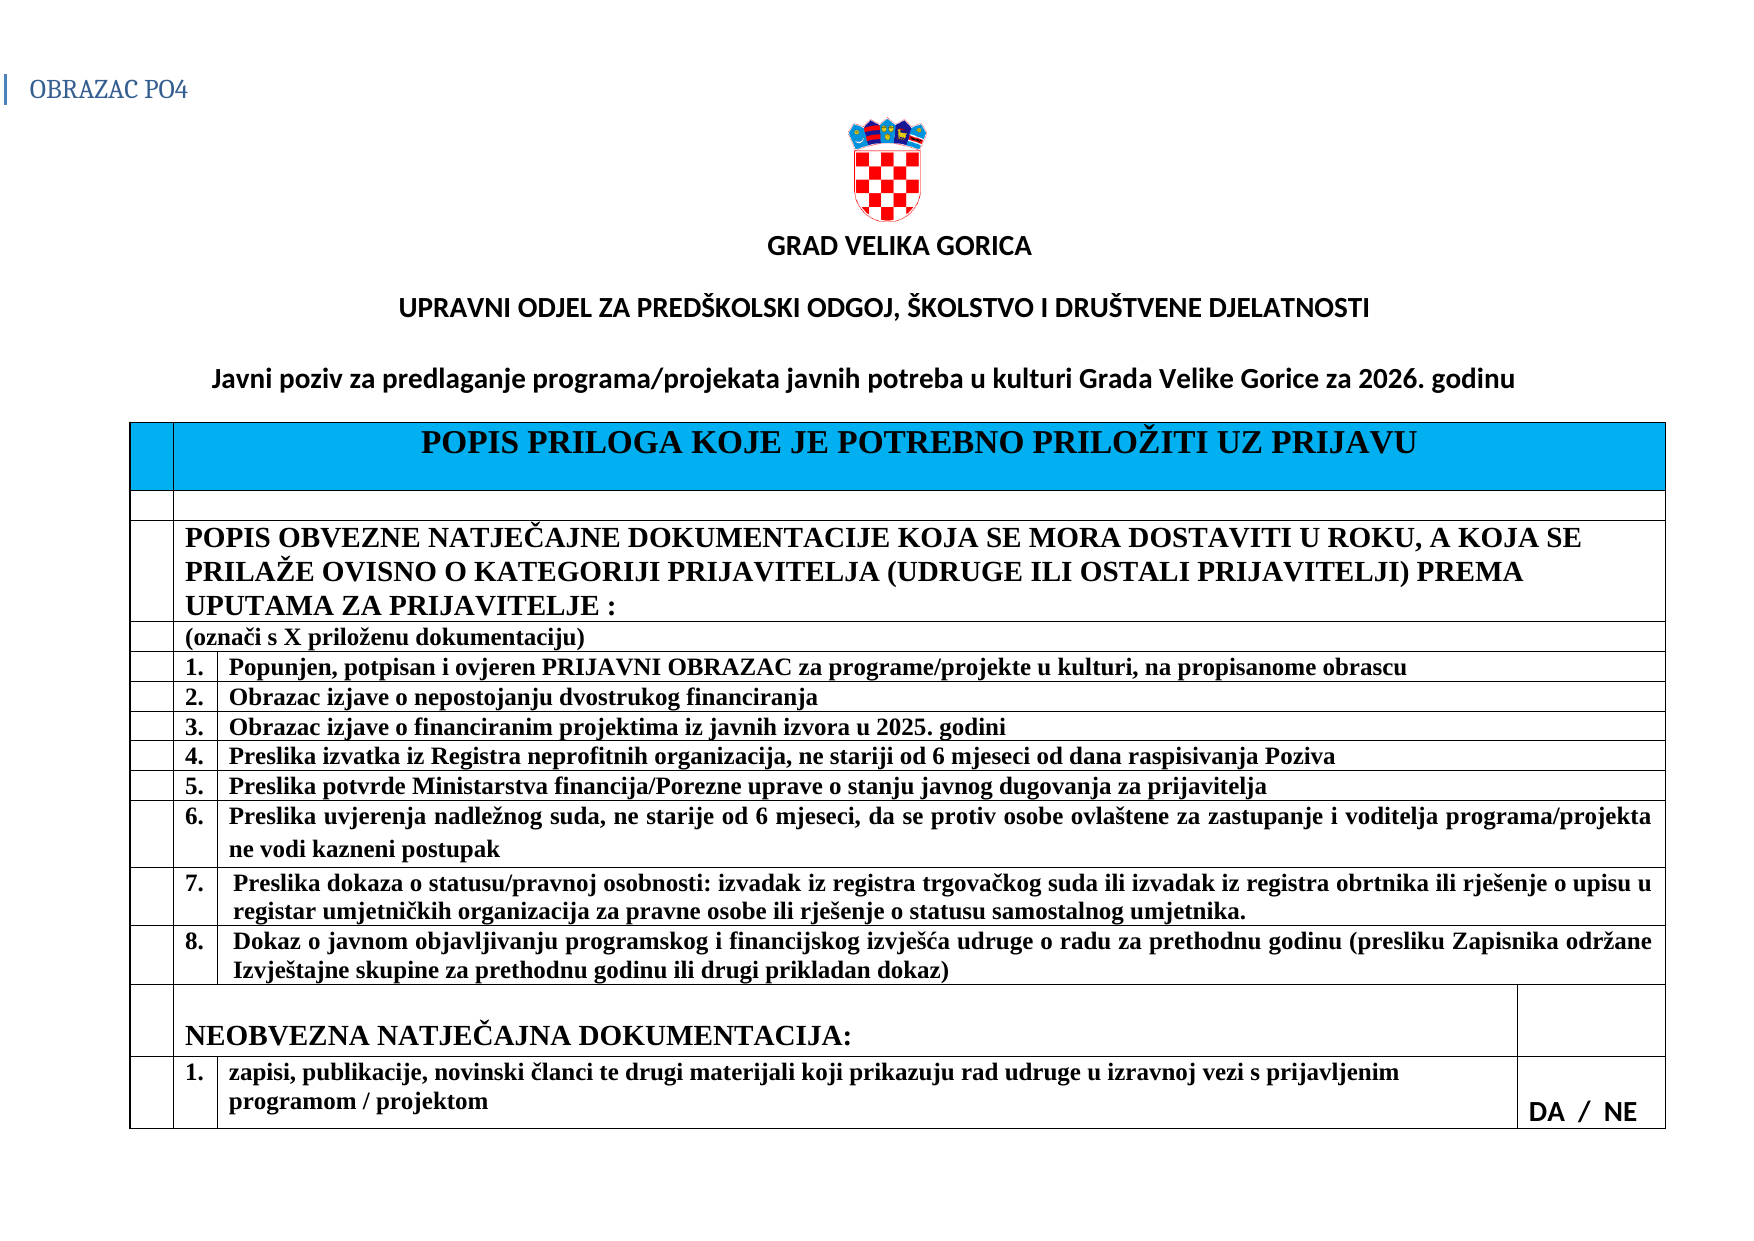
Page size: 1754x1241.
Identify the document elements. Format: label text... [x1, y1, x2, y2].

table_cell Obrazac izjave o financiranim projektima iz javnih izvora u 2025. godini [218, 712, 1665, 740]
table_cell NEOBVEZNA NATJEČAJNA DOKUMENTACIJA: [174, 985, 1517, 1056]
table_cell 5. [174, 771, 217, 800]
table_header [131, 423, 173, 490]
table_cell 3. [174, 712, 217, 740]
table_cell 7. [174, 868, 217, 925]
table_cell Preslika dokaza o statusu/pravnoj osobnosti: izvadak iz registra trgovačkog suda ili izvadak iz registra obrtnika ili rješenje o upisu u registar umjetničkih organizacija za pravne osobe ili rješenje o statusu samostalnog umjetnika. [218, 868, 1665, 925]
table_cell 2. [174, 682, 217, 711]
table_cell 1. [174, 652, 217, 681]
table_cell [131, 926, 173, 984]
table_cell [131, 652, 173, 681]
table_header POPIS PRILOGA KOJE JE POTREBNO PRILOŽITI UZ PRIJAVU [174, 423, 1665, 490]
table_cell (označi s X priloženu dokumentaciju) [174, 622, 1665, 651]
table_cell Obrazac izjave o nepostojanju dvostrukog financiranja [218, 682, 1665, 711]
text GRAD VELIKA GORICA [767, 109, 1739, 262]
table_cell [131, 712, 173, 740]
table_cell Popunjen, potpisan i ovjeren PRIJAVNI OBRAZAC za programe/projekte u kulturi, na propisanome obrascu [218, 652, 1665, 681]
text Javni poziv za predlaganje programa/projekata javnih potreba u kulturi Grada Velike Gorice za 2026. godinu [118, 360, 1609, 396]
table_cell [131, 521, 173, 621]
table_cell POPIS OBVEZNE NATJEČAJNE DOKUMENTACIJE KOJA SE MORA DOSTAVITI U ROKU, A KOJA SE PRILAŽE OVISNO O KATEGORIJI PRIJAVITELJA (UDRUGE ILI OSTALI PRIJAVITELJI) PREMA UPUTAMA ZA PRIJAVITELJE : [174, 521, 1665, 621]
table_cell DA / NE [1518, 1057, 1665, 1128]
table_cell Dokaz o javnom objavljivanju programskog i financijskog izvješća udruge o radu za prethodnu godinu (presliku Zapisnika održane Izvještajne skupine za prethodnu godinu ili drugi prikladan dokaz) [218, 926, 1665, 984]
table_cell [131, 622, 173, 651]
table_cell [131, 1057, 173, 1128]
table_cell 4. [174, 741, 217, 770]
text UPRAVNI ODJEL ZA PREDŠKOLSKI ODGOJ, ŠKOLSTVO I DRUŠTVENE DJELATNOSTI [29, 289, 1739, 324]
table_cell Preslika izvatka iz Registra neprofitnih organizacija, ne stariji od 6 mjeseci od dana raspisivanja Poziva [218, 741, 1665, 770]
table_cell [131, 771, 173, 800]
table_cell [131, 868, 173, 925]
table_cell [131, 741, 173, 770]
picture [847, 117, 927, 222]
table_cell 8. [174, 926, 217, 984]
table_cell [131, 801, 173, 867]
table_cell [131, 491, 173, 519]
table_cell 1. [174, 1057, 217, 1128]
table_cell [131, 682, 173, 711]
table_cell Preslika uvjerenja nadležnog suda, ne starije od 6 mjeseci, da se protiv osobe ovlaštene za zastupanje i voditelja programa/projekta ne vodi kazneni postupak [218, 801, 1665, 867]
table_cell [174, 491, 1665, 519]
table_cell 6. [174, 801, 217, 867]
table_cell [131, 985, 173, 1056]
table_cell [1518, 985, 1665, 1056]
table_cell zapisi, publikacije, novinski članci te drugi materijali koji prikazuju rad udruge u izravnoj vezi s prijavljenim programom / projektom [218, 1057, 1517, 1128]
table_cell Preslika potvrde Ministarstva financija/Porezne uprave o stanju javnog dugovanja za prijavitelja [218, 771, 1665, 800]
